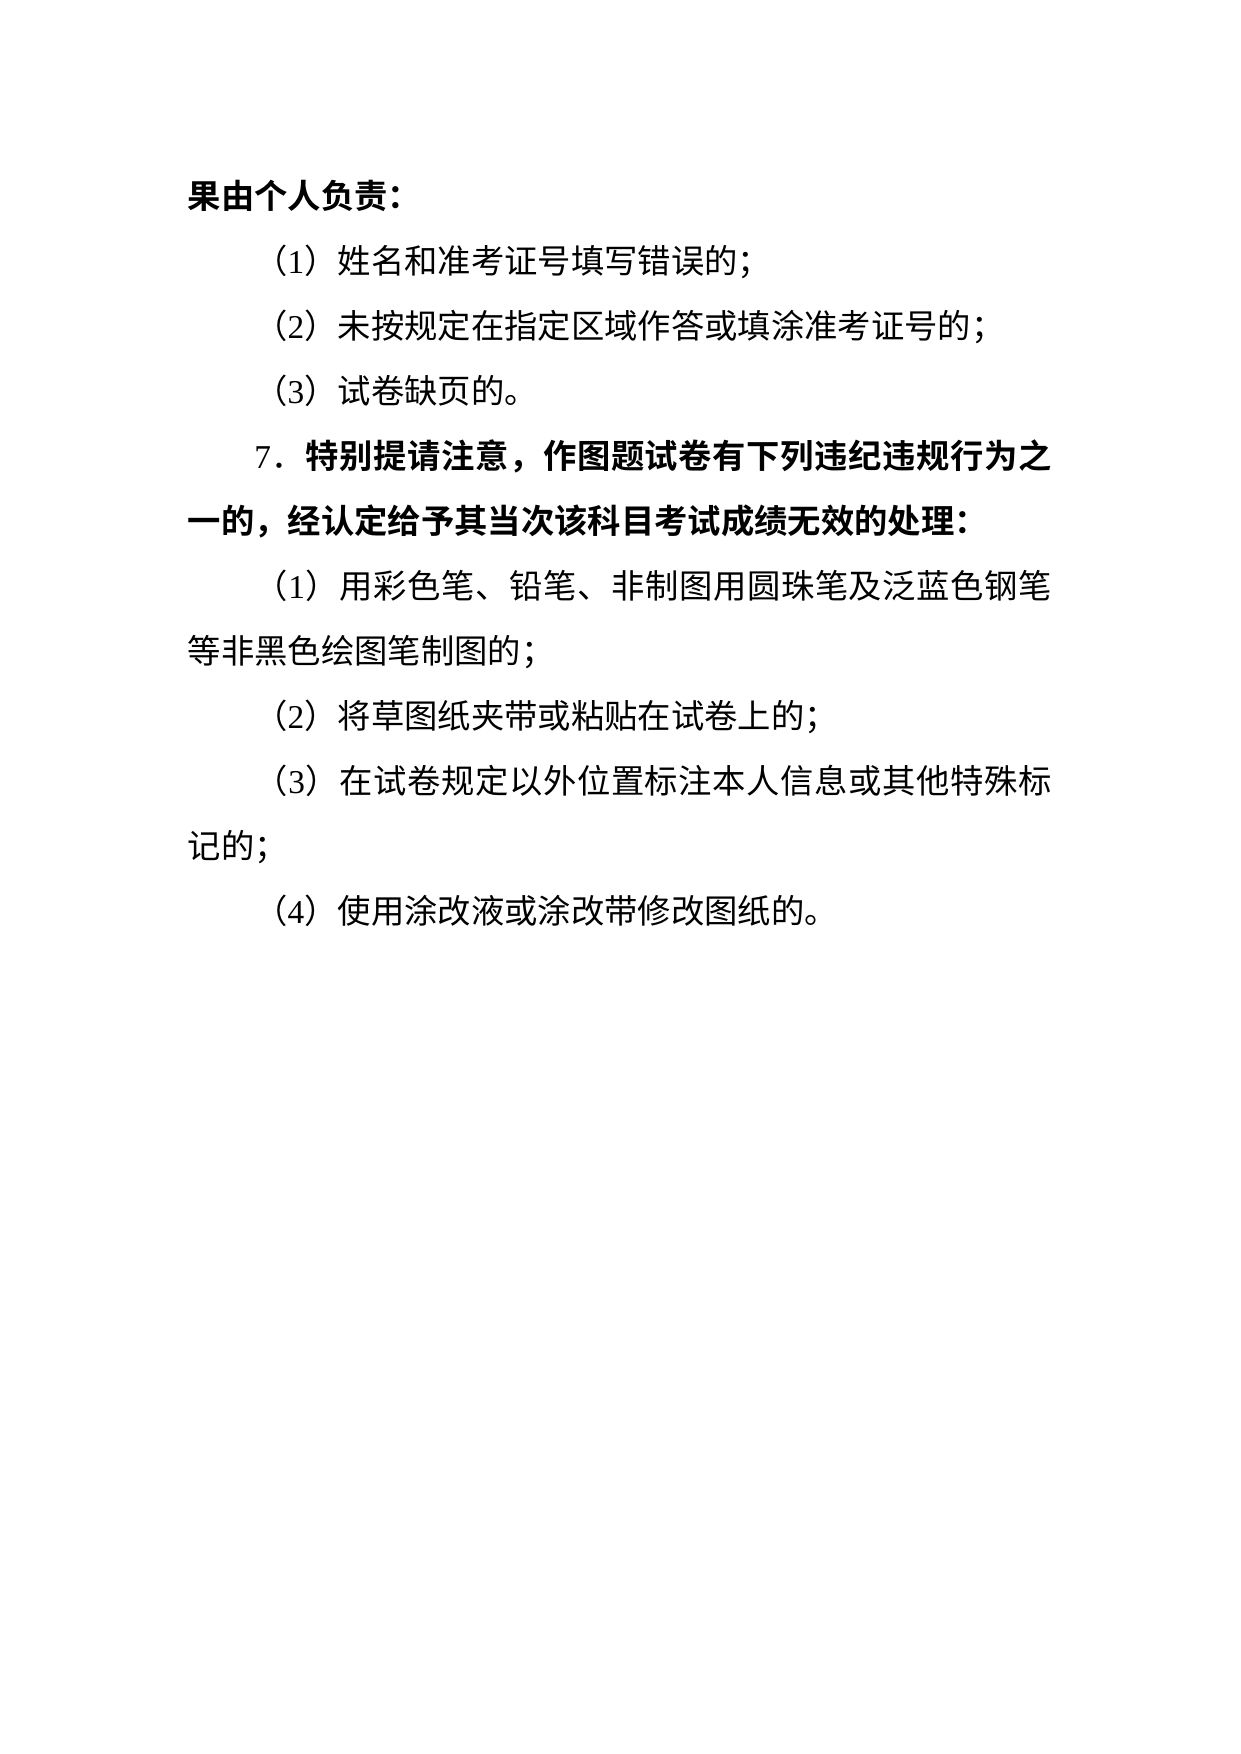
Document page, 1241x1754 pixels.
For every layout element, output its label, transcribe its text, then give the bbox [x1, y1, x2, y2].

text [187, 162, 1053, 227]
text （2）将草图纸夹带或粘贴在试卷上的； [187, 682, 1053, 747]
text （3）在试卷规定以外位置标注本人信息或其他特殊标记的； [187, 747, 1053, 877]
text （2）未按规定在指定区域作答或填涂准考证号的； [187, 292, 1053, 357]
text （4）使用涂改液或涂改带修改图纸的。 [187, 877, 1053, 942]
text （1）姓名和准考证号填写错误的； [187, 227, 1053, 292]
text 7．特别提请注意，作图题试卷有下列违纪违规行为之一的，经认定给予其当次该科目考试成绩无效的处理： [187, 422, 1053, 552]
text （1）用彩色笔、铅笔、非制图用圆珠笔及泛蓝色钢笔等非黑色绘图笔制图的； [187, 552, 1053, 682]
text （3）试卷缺页的。 [187, 357, 1053, 422]
